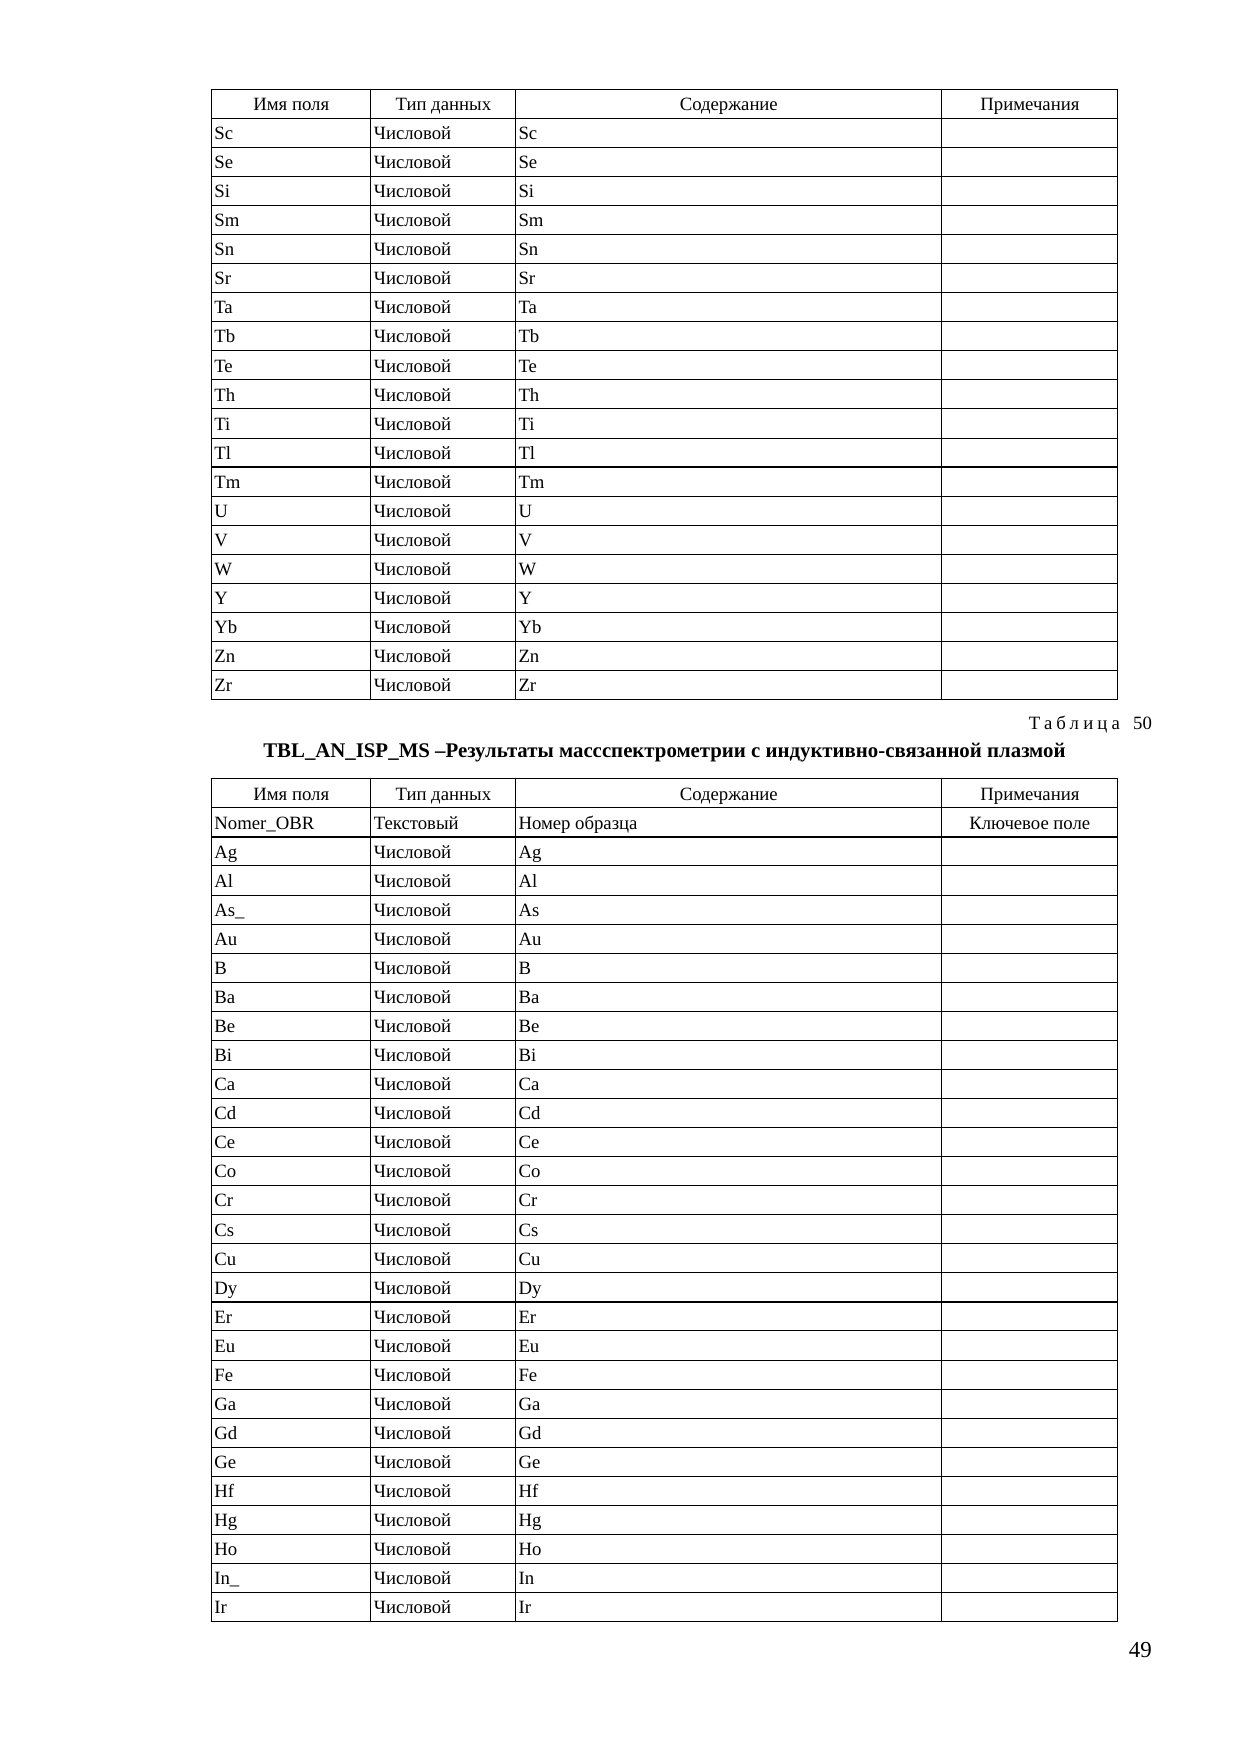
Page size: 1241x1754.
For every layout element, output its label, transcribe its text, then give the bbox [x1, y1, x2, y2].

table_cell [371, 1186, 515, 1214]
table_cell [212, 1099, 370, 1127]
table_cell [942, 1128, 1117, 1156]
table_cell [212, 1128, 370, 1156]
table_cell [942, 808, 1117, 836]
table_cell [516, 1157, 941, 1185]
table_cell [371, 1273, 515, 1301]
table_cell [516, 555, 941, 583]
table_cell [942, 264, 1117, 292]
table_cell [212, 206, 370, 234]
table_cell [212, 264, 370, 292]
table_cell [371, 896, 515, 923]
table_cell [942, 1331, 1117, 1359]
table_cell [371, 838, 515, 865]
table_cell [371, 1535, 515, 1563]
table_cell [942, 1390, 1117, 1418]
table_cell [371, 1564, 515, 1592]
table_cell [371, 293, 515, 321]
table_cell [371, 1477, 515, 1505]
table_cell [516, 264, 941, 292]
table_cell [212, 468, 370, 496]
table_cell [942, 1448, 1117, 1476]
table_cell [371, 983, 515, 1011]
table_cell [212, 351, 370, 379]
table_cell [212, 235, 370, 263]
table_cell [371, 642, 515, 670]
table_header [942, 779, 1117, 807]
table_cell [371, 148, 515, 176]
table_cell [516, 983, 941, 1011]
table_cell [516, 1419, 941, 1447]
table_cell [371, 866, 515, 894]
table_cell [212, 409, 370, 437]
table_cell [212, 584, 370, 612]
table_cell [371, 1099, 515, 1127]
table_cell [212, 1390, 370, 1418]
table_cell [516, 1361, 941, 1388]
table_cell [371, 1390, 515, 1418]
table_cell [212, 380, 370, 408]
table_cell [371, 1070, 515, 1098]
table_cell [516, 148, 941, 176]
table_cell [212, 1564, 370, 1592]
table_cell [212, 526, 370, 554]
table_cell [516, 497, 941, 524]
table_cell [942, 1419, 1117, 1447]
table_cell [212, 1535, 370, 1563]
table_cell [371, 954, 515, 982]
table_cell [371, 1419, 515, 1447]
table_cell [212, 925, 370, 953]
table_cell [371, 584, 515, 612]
text TBL_AN_ISP_MS –Результаты массспектрометрии с индуктивно-связанной плазмой [177, 737, 1152, 762]
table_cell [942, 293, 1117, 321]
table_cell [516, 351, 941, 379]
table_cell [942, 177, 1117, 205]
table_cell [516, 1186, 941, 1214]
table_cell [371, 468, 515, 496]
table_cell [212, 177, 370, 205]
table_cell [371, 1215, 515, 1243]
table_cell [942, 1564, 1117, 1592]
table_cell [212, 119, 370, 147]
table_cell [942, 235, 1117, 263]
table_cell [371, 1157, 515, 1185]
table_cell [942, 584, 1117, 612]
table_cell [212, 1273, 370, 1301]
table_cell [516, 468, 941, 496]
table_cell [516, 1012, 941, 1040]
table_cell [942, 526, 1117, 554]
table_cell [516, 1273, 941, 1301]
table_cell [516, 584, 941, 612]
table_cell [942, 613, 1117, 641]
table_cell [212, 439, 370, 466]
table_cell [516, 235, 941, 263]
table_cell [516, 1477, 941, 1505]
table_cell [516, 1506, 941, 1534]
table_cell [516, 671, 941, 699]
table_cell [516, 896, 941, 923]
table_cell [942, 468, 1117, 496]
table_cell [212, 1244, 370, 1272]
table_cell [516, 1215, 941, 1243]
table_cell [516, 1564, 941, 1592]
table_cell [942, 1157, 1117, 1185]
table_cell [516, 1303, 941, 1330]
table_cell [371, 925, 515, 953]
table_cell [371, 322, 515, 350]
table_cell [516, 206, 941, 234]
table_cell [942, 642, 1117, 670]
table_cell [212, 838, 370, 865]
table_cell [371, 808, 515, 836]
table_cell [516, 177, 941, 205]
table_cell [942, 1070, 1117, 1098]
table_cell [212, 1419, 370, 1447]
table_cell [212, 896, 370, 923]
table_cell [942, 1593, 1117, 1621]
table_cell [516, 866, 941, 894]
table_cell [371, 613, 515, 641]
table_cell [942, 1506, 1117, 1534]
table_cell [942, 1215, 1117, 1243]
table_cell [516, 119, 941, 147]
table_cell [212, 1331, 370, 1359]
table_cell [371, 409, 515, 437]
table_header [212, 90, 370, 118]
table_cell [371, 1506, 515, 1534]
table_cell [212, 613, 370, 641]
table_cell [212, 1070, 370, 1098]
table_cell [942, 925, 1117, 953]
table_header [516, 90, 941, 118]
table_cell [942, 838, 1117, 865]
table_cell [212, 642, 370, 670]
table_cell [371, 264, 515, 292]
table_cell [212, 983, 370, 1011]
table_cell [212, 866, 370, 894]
text Таблица 50 [177, 712, 1152, 733]
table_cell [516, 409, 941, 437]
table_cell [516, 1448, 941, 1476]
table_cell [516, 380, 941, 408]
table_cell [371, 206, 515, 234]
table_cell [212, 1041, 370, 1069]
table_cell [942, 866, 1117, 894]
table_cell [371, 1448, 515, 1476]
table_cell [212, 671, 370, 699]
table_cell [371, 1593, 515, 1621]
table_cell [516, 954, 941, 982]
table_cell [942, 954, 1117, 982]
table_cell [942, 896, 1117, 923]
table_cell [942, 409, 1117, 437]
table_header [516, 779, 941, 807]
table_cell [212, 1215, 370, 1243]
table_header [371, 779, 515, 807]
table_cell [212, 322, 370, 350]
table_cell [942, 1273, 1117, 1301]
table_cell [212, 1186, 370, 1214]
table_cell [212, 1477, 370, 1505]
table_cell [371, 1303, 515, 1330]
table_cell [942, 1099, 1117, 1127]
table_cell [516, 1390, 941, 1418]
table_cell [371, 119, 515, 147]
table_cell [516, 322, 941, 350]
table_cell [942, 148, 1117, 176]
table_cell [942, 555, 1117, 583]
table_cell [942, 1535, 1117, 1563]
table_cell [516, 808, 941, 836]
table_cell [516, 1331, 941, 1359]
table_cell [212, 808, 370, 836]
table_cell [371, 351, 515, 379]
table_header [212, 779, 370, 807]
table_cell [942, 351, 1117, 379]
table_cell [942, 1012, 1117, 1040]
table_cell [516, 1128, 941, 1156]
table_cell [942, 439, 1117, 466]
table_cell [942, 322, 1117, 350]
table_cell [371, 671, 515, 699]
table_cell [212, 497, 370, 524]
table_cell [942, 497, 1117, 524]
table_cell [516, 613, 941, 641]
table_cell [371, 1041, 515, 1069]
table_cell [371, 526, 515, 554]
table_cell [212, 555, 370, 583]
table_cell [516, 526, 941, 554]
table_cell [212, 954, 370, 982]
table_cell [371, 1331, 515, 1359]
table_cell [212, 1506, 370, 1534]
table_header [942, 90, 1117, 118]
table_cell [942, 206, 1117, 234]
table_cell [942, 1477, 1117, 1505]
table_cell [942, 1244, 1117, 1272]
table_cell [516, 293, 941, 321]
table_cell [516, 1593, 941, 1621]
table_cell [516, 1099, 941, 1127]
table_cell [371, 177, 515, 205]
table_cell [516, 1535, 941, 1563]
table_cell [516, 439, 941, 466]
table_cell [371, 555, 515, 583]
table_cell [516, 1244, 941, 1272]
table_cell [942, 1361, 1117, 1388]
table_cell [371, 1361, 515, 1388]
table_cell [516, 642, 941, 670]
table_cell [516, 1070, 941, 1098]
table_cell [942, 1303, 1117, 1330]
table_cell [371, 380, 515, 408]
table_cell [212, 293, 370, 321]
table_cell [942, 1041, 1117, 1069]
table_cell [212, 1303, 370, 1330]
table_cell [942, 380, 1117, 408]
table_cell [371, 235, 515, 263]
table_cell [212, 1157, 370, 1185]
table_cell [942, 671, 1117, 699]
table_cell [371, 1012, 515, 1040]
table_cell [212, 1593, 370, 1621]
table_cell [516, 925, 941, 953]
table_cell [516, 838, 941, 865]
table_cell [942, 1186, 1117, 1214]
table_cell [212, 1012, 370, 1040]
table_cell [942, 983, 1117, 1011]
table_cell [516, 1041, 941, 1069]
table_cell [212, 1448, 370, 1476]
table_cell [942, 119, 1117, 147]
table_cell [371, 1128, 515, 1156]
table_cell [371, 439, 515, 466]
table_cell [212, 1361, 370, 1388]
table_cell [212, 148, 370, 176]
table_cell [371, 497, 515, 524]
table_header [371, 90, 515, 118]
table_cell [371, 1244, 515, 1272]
